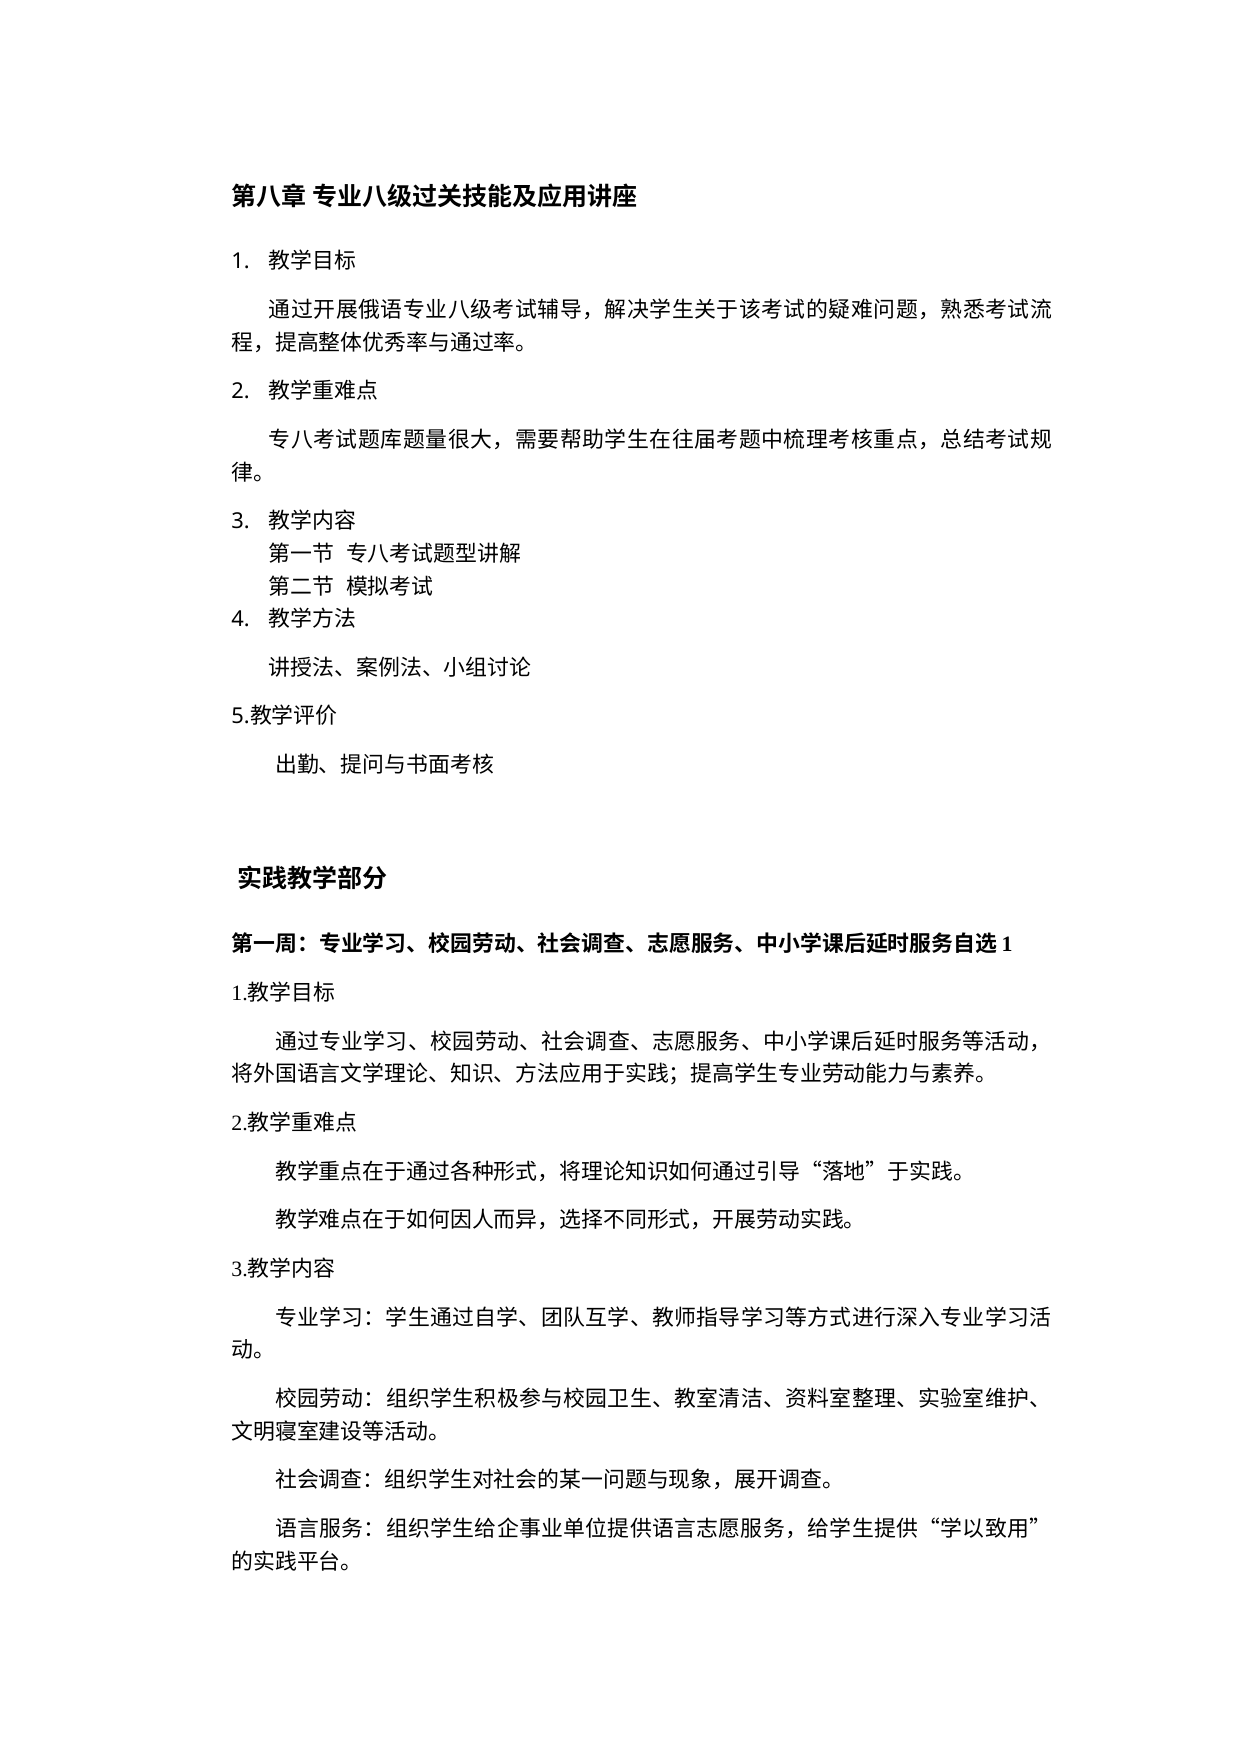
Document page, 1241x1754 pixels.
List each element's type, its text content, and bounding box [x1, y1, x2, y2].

text 实践教学部分 [187, 844, 1053, 909]
text 第八章 专业八级过关技能及应用讲座 [187, 162, 1053, 227]
list 教学目标 [231, 243, 1053, 276]
text 5.教学评价 [187, 698, 1053, 731]
text 通过专业学习、校园劳动、社会调查、志愿服务、中小学课后延时服务等活动，将外国语言文学理论、知识、方法应用于实践；提高学生专业劳动能力与素养。 [231, 1023, 1053, 1088]
list 专八考试题型讲解 [269, 536, 1053, 568]
text 出勤、提问与书面考核 [231, 747, 1053, 779]
text 社会调查：组织学生对社会的某一问题与现象，展开调查。 [231, 1462, 1053, 1494]
text 讲授法、案例法、小组讨论 [231, 649, 1053, 682]
text 1.教学目标 [187, 974, 1053, 1007]
text 教学难点在于如何因人而异，选择不同形式，开展劳动实践。 [231, 1202, 1053, 1234]
text 教学重点在于通过各种形式，将理论知识如何通过引导“落地”于实践。 [231, 1153, 1053, 1186]
text 语言服务：组织学生给企事业单位提供语言志愿服务，给学生提供“学以致用”的实践平台。 [231, 1511, 1053, 1576]
text 专业学习：学生通过自学、团队互学、教师指导学习等方式进行深入专业学习活动。 [231, 1299, 1053, 1364]
text 专八考试题库题量很大，需要帮助学生在往届考题中梳理考核重点，总结考试规律。 [231, 422, 1053, 487]
list 教学内容 [231, 503, 1053, 536]
text 2.教学重难点 [187, 1104, 1053, 1137]
list 模拟考试 [269, 568, 1053, 601]
text 3.教学内容 [187, 1251, 1053, 1283]
list 教学方法 [231, 601, 1053, 633]
text 第一周：专业学习、校园劳动、社会调查、志愿服务、中小学课后延时服务自选1 [187, 926, 1053, 958]
list 教学重难点 [231, 373, 1053, 406]
text 校园劳动：组织学生积极参与校园卫生、教室清洁、资料室整理、实验室维护、文明寝室建设等活动。 [231, 1381, 1053, 1446]
text 通过开展俄语专业八级考试辅导，解决学生关于该考试的疑难问题，熟悉考试流程，提高整体优秀率与通过率。 [231, 292, 1053, 357]
